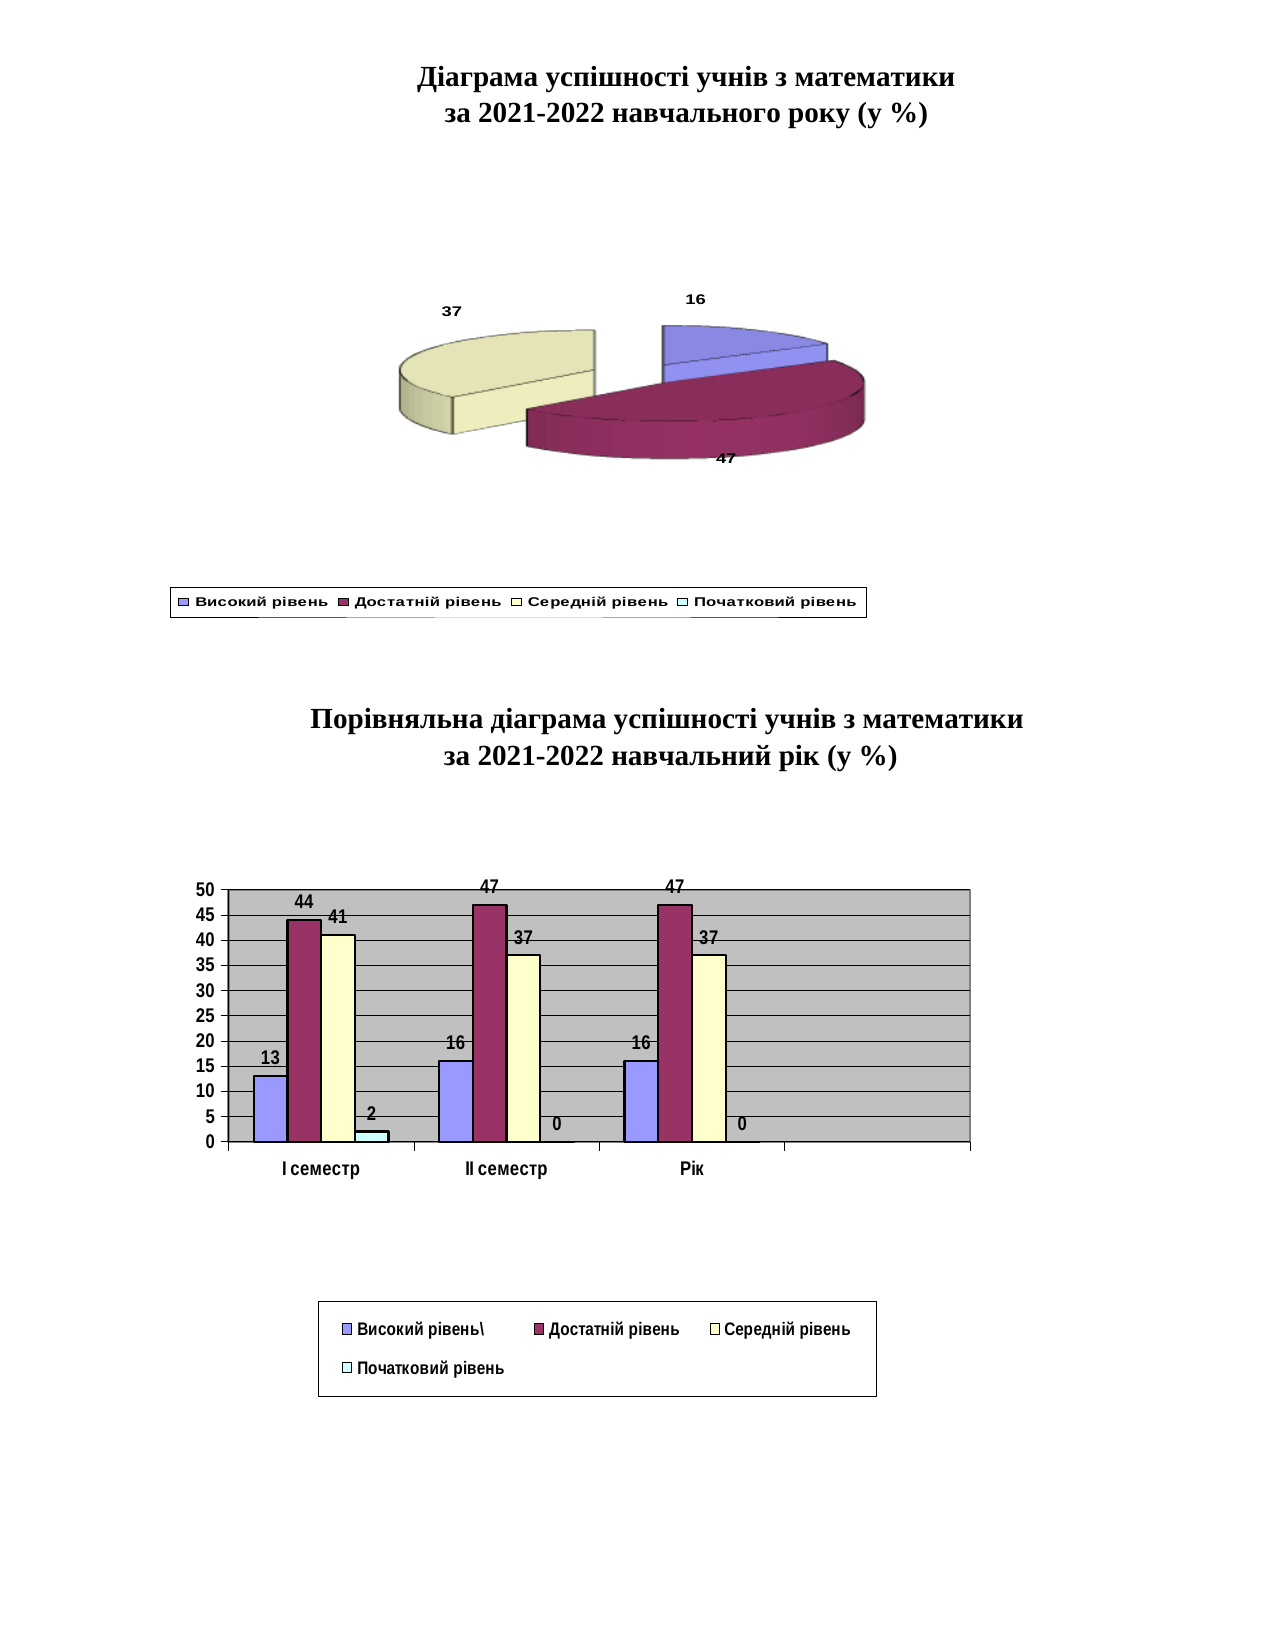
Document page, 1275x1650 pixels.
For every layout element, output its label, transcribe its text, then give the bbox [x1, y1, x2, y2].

text за 2021-2022 навчального року (у %) [148, 95, 1224, 129]
text Порівняльна діаграма успішності учнів з математики [148, 702, 1186, 735]
text Діаграма успішності учнів з математики [148, 59, 1224, 93]
text за 2021-2022 навчальний рік (у %) [148, 738, 1186, 771]
